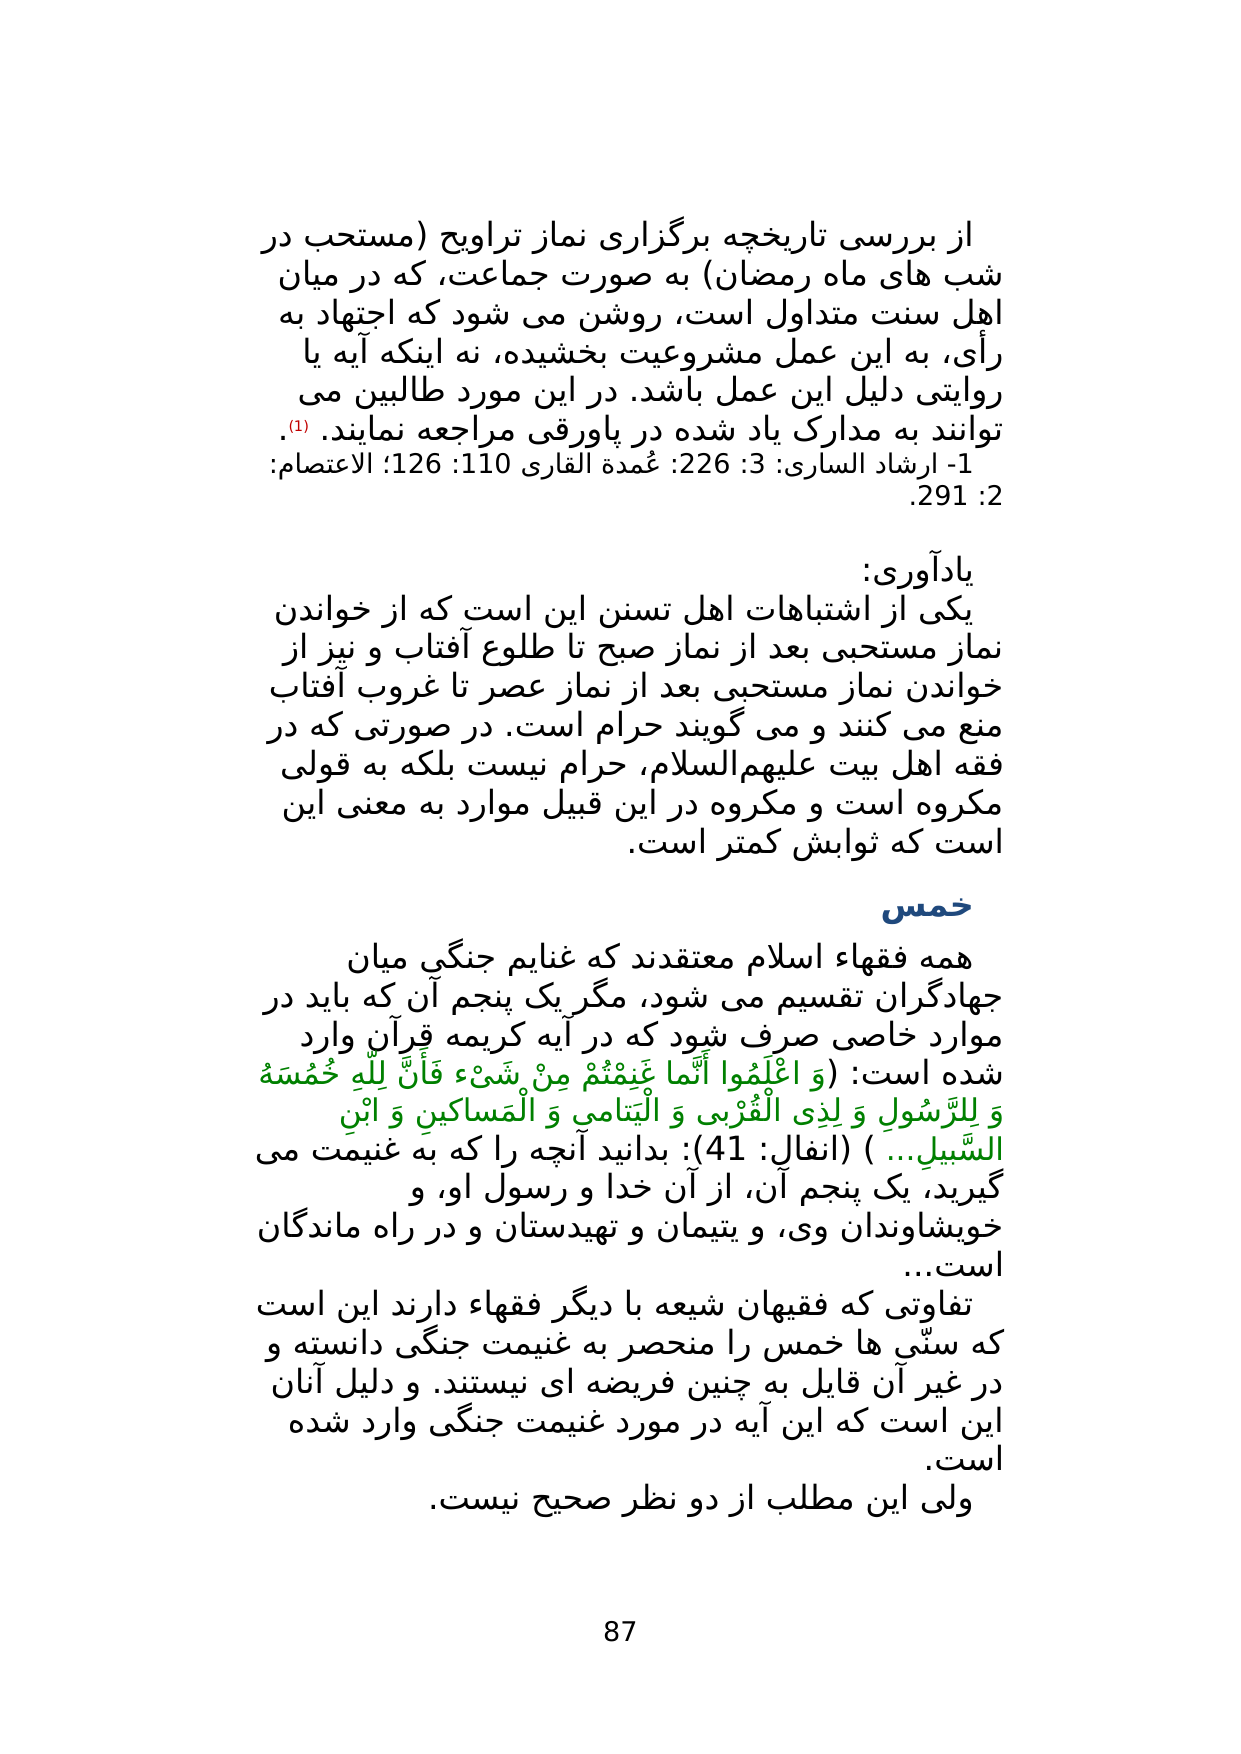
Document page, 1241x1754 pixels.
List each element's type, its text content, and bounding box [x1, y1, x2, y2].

subtitle خمس [236, 886, 1004, 925]
text ولی این مطلب از دو نظر صحیح نیست. [236, 1479, 1004, 1518]
text همه فقهاء اسلام معتقدند که غنایم جنگی میان جهادگران تقسیم می شود، مگر یک پنجم آن که باید در موارد خاصی صرف شود که در آیه کریمه قرآن وارد شده است: (وَ اعْلَمُوا أَنَّما غَنِمْتُمْ مِنْ شَیْء فَأَنَّ لِلّهِ خُمُسَهُ وَ لِلرَّسُولِ وَ لِذِی الْقُرْبی وَ الْیَتامی وَ الْمَساکینِ وَ ابْنِ السَّبیلِ... ) (انفال: 41): بدانید آنچه را که به غنیمت می گیرید، یک پنجم آن، از آن خدا و رسول او، و خویشاوندان وی، و یتیمان و تهیدستان و در راه ماندگان است... [236, 937, 1004, 1284]
text 1- ارشاد الساری: 3: 226: عُمدة القاری 110: 126؛ الاعتصام: 2: 291. [236, 449, 1004, 512]
text تفاوتی که فقیهان شیعه با دیگر فقهاء دارند این است که سنّی ها خمس را منحصر به غنیمت جنگی دانسته و در غیر آن قایل به چنین فریضه ای نیستند. و دلیل آنان این است که این آیه در مورد غنیمت جنگی وارد شده است. [236, 1284, 1004, 1479]
text یادآوری: [236, 550, 1004, 589]
text یکی از اشتباهات اهل تسنن این است که از خواندن نماز مستحبی بعد از نماز صبح تا طلوع آفتاب و نیز از خواندن نماز مستحبی بعد از نماز عصر تا غروب آفتاب منع می کنند و می گویند حرام است. در صورتی که در فقه اهل بیت عليهم‌السلام، حرام نیست بلکه به قولی مکروه است و مکروه در این قبیل موارد به معنی این است که ثوابش کمتر است. [236, 589, 1004, 861]
text از بررسی تاریخچه برگزاری نماز تراویح (مستحب در شب های ماه رمضان) به صورت جماعت، که در میان اهل سنت متداول است، روشن می شود که اجتهاد به رأی، به این عمل مشروعیت بخشیده، نه اینکه آیه یا روایتی دلیل این عمل باشد. در این مورد طالبین می توانند به مدارک یاد شده در پاورقی مراجعه نمایند. (1). [236, 216, 1004, 449]
